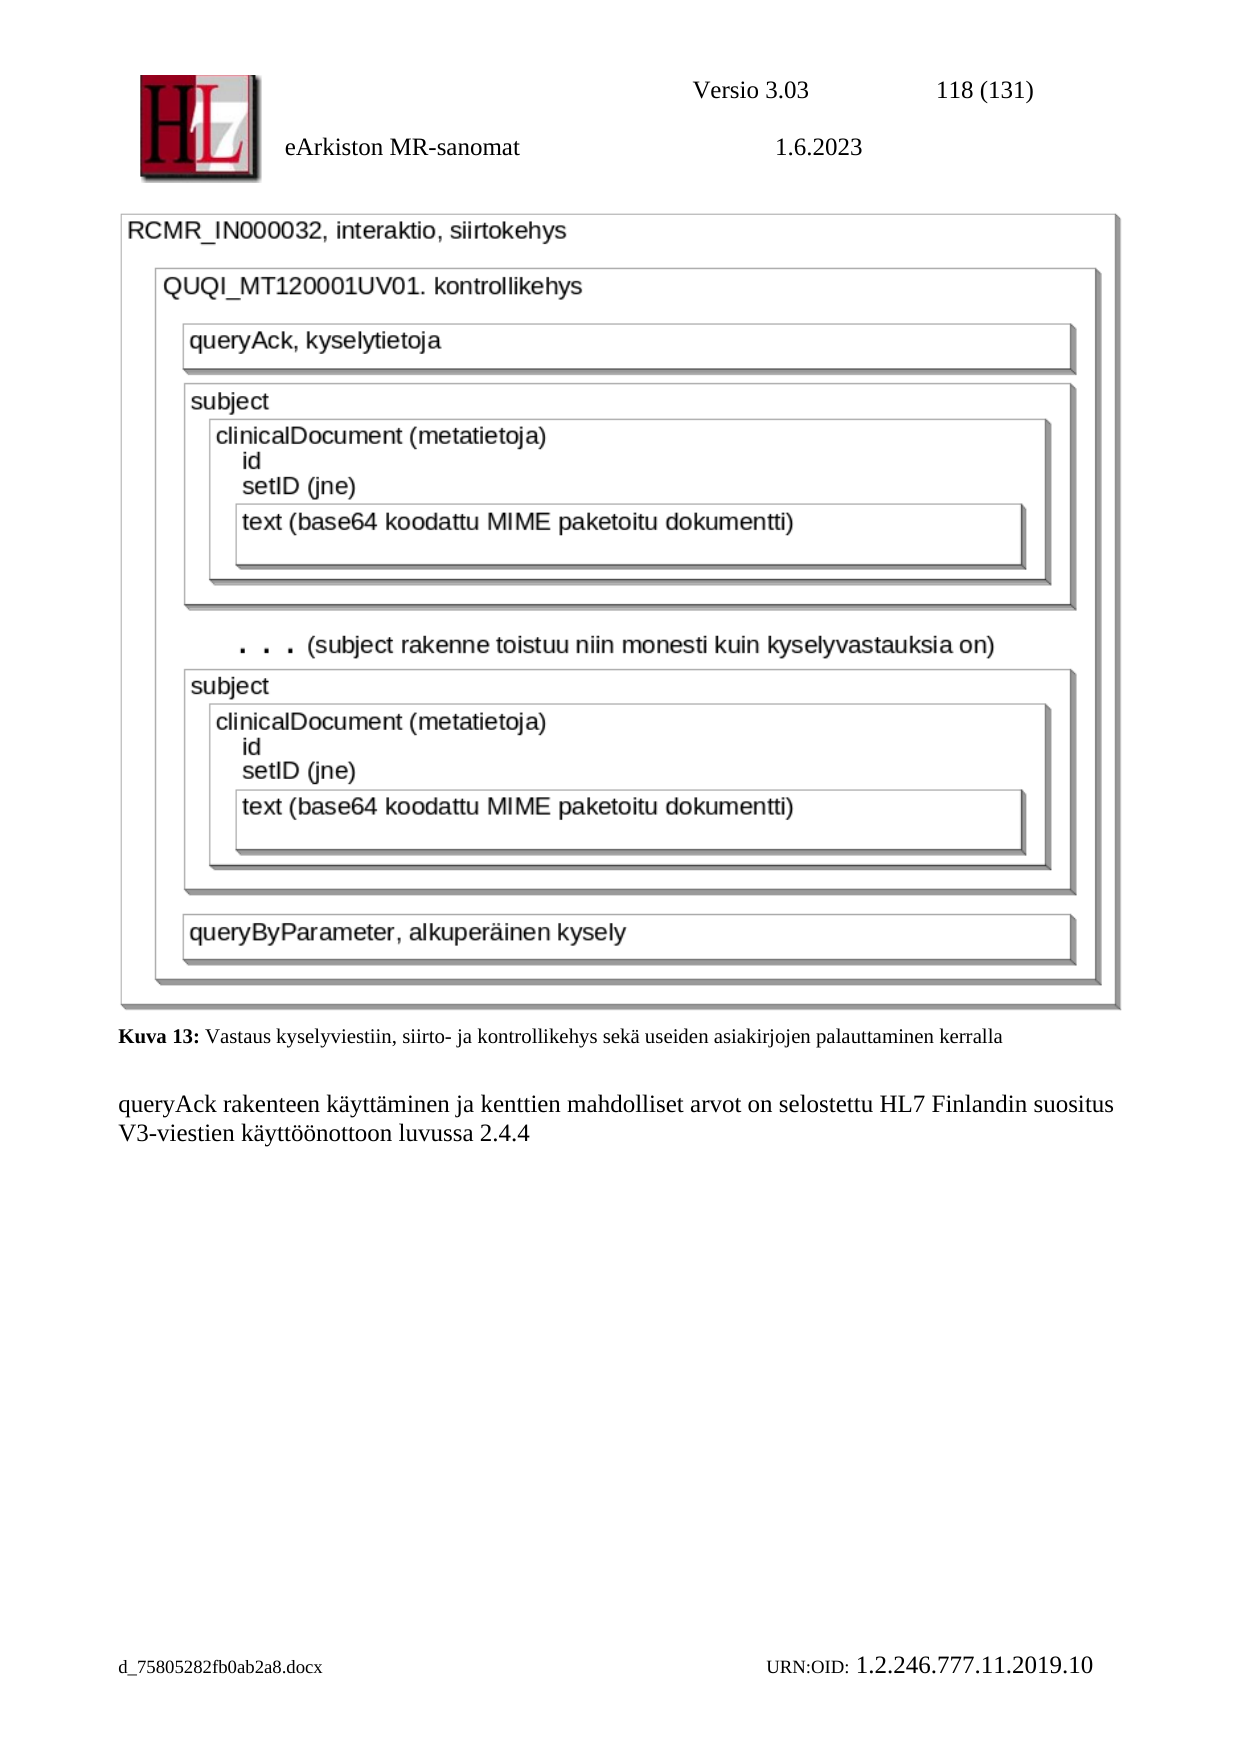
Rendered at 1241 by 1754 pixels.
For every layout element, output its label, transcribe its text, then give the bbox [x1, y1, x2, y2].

text Kuva 13: Vastaus kyselyviestiin, siirto- ja kontrollikehys sekä useiden asiakirjojen palauttaminen kerralla [118, 1024, 1122, 1048]
text queryAck rakenteen käyttäminen ja kenttien mahdolliset arvot on selostettu HL7 Finlandin suositus V3-viestien käyttöönottoon luvussa 2.4.4 [118, 1089, 1122, 1147]
picture [140, 75, 263, 183]
